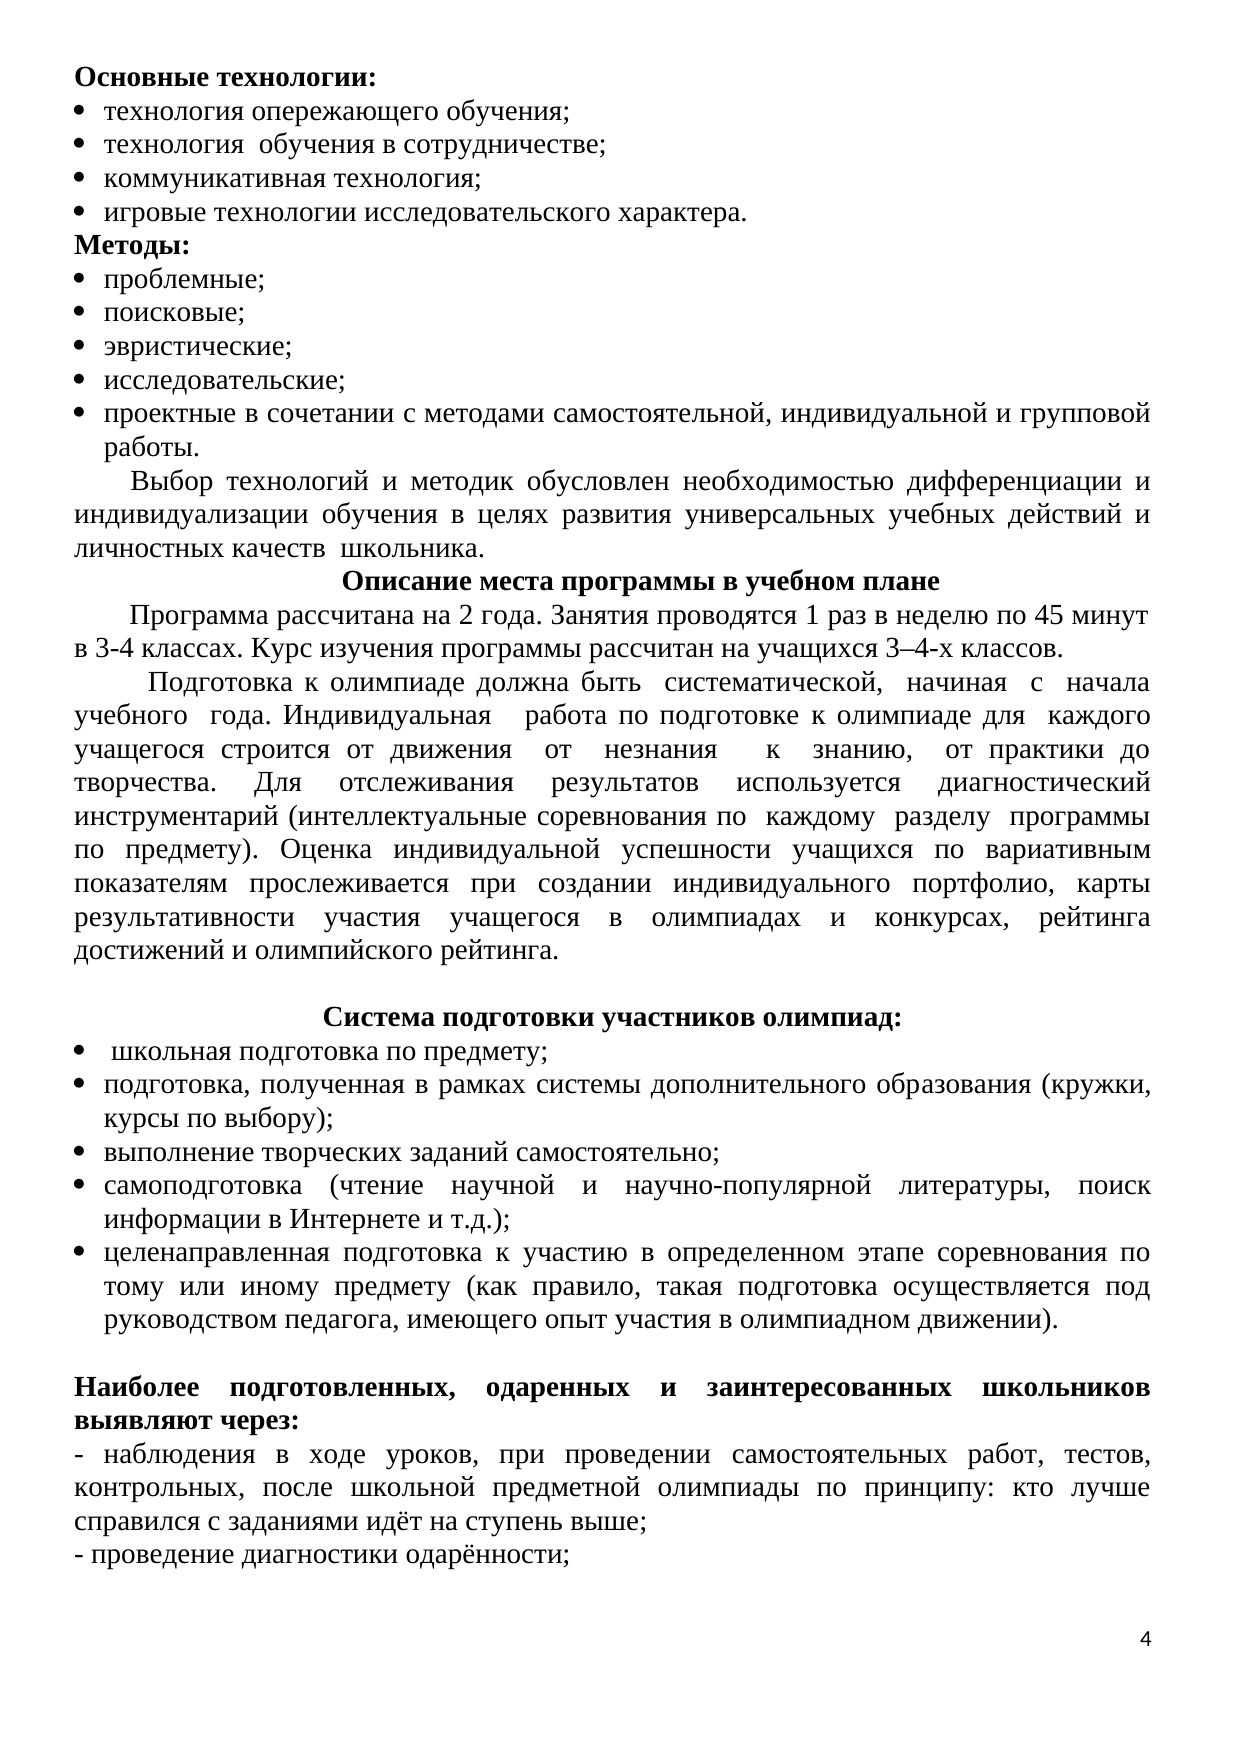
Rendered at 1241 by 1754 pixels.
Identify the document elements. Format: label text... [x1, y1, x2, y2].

list коммуникативная технология; [74, 160, 1152, 194]
list самоподготовка (чтение научной и научно-популярной литературы, поиск информации в Интернете и т.д.); [74, 1167, 1152, 1234]
text Подготовка к олимпиаде должна быть систематической, начиная с начала учебного года. Индивидуальная работа по подготовке к олимпиаде для каждого учащегося строится от движения от незнания к знанию, от практики до творчества. Для отслеживания результатов используется диагностический инструментарий (интеллектуальные соревнования по каждому разделу программы по предмету). Оценка индивидуальной успешности учащихся по вариативным показателям прослеживается при создании индивидуального портфолио, карты результативности участия учащегося в олимпиадах и конкурсах, рейтинга достижений и олимпийского рейтинга. [74, 664, 1152, 966]
text Программа рассчитана на 2 года. Занятия проводятся 1 раз в неделю по 45 минут в 3-4 классах. Курс изучения программы рассчитан на учащихся 3–4-х классов. [74, 597, 1152, 664]
list проблемные; [74, 261, 1152, 294]
text Описание места программы в учебном плане [74, 563, 1152, 597]
text - проведение диагностики одарённости; [74, 1536, 1152, 1570]
list технология опережающего обучения; [74, 93, 1152, 126]
list выполнение творческих заданий самостоятельно; [74, 1134, 1152, 1167]
text Основные технологии: [74, 59, 1152, 93]
list подготовка, полученная в рамках системы дополнительного образования (кружки, курсы по выбору); [74, 1066, 1152, 1134]
text - наблюдения в ходе уроков, при проведении самостоятельных работ, тестов, контрольных, после школьной предметной олимпиады по принципу: кто лучше справился с заданиями идёт на ступень выше; [74, 1436, 1152, 1536]
list целенаправленная подготовка к участию в определенном этапе соревнования по тому или иному предмету (как правило, такая подготовка осуществляется под руководством педагога, имеющего опыт участия в олимпиадном движении). [74, 1234, 1152, 1335]
list поисковые; [74, 294, 1152, 328]
list технология обучения в сотрудничестве; [74, 126, 1152, 160]
text Методы: [74, 227, 1152, 261]
text Наиболее подготовленных, одаренных и заинтересованных школьников выявляют через: [74, 1369, 1152, 1436]
list эвристические; [74, 328, 1152, 362]
list проектные в сочетании с методами самостоятельной, индивидуальной и групповой работы. [74, 395, 1152, 463]
list игровые технологии исследовательского характера. [74, 194, 1152, 227]
list исследовательские; [74, 362, 1152, 395]
list школьная подготовка по предмету; [74, 1033, 1152, 1066]
text Выбор технологий и методик обусловлен необходимостью дифференциации и индивидуализации обучения в целях развития универсальных учебных действий и личностных качеств школьника. [74, 463, 1152, 563]
list Система подготовки участников олимпиад: [74, 999, 1152, 1033]
